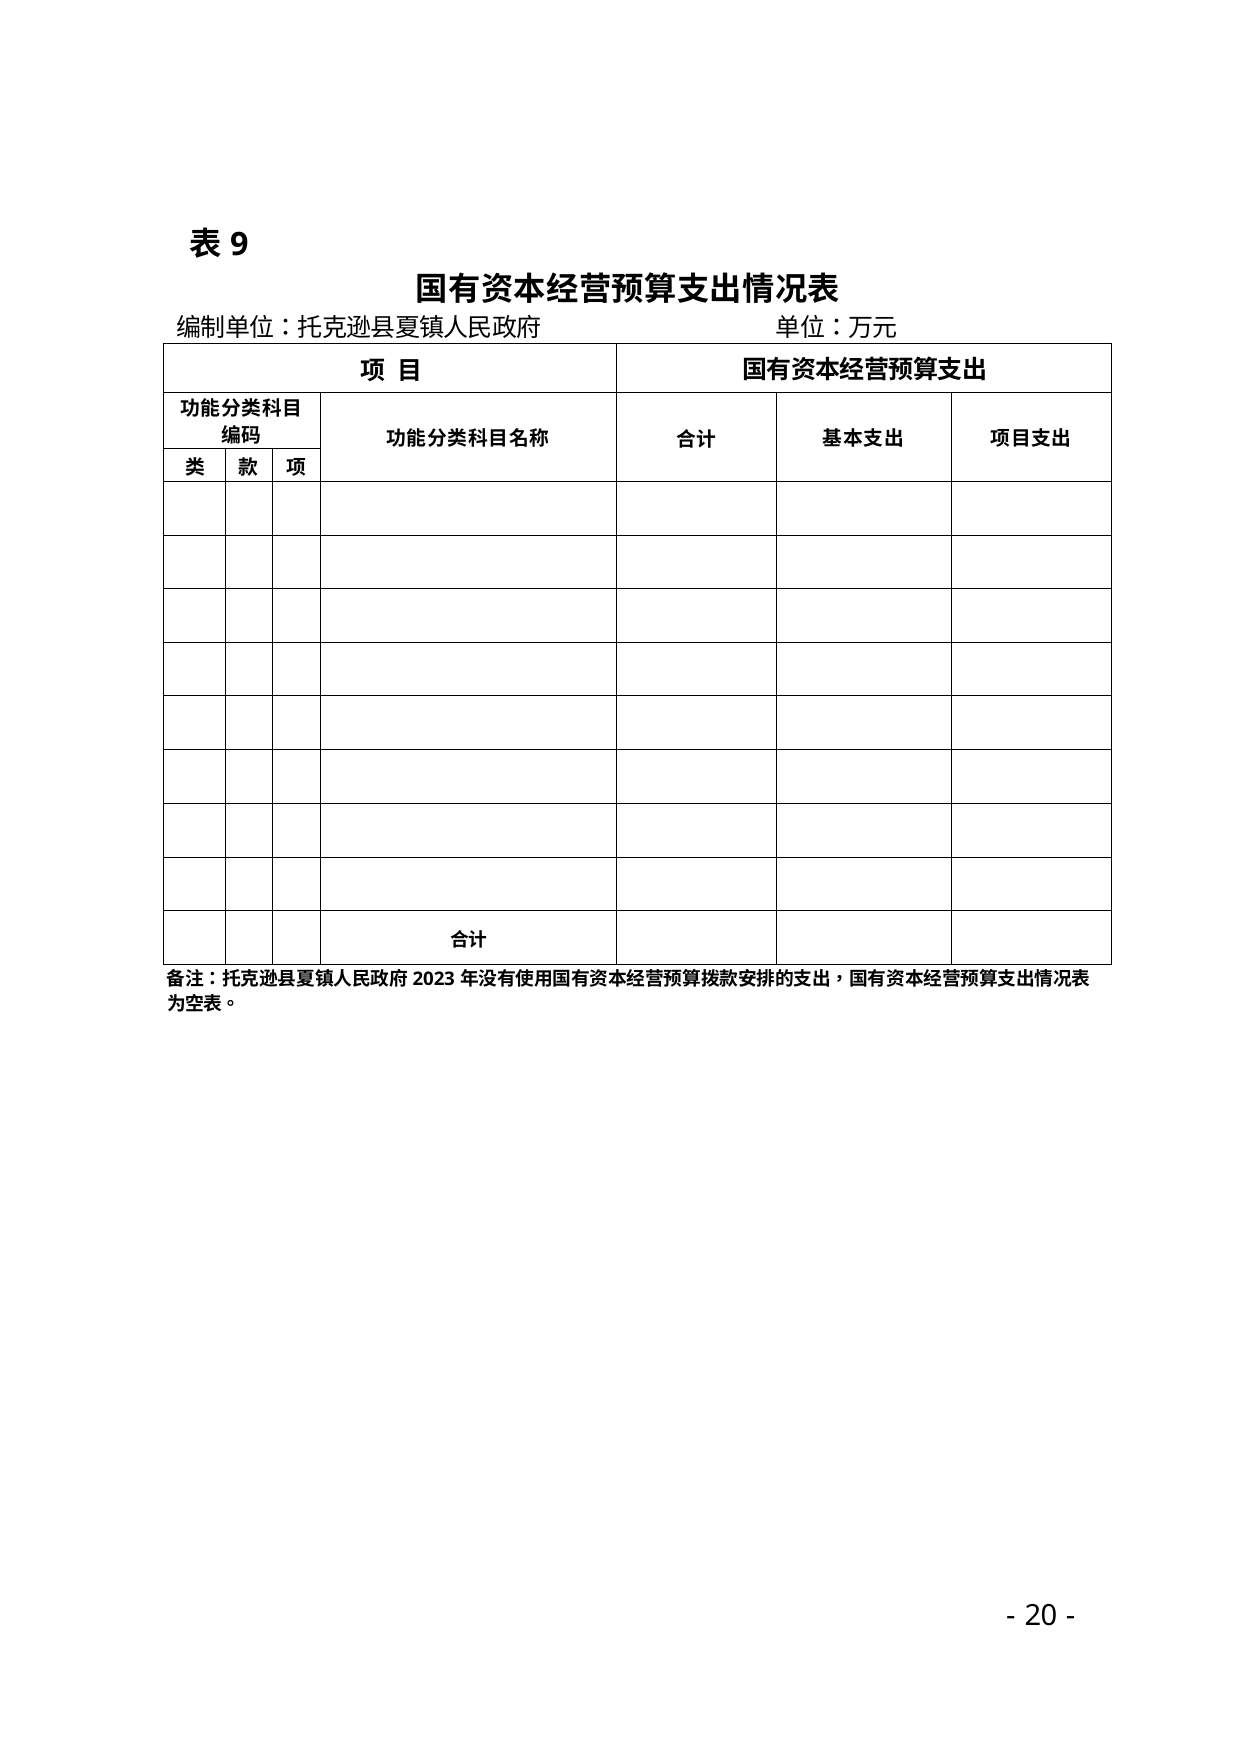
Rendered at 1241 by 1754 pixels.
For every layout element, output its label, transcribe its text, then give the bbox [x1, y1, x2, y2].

table_cell [777, 858, 951, 910]
table_cell [321, 696, 616, 749]
table_cell [226, 804, 272, 856]
table_cell [321, 804, 616, 856]
table_cell [226, 696, 272, 749]
table_cell [952, 482, 1111, 535]
table_header 国有资本经营预算支出 [617, 344, 1111, 392]
table_cell [226, 536, 272, 588]
table_cell [164, 804, 225, 856]
table_cell [617, 643, 776, 695]
table_cell [273, 482, 320, 535]
table_cell [273, 804, 320, 856]
table_cell [273, 643, 320, 695]
table_cell [617, 696, 776, 749]
text 国有资本经营预算支出情况表 [416, 268, 1112, 308]
table_cell [273, 536, 320, 588]
table_cell [777, 536, 951, 588]
table_cell 基本支出 [777, 393, 951, 481]
table_cell [164, 482, 225, 535]
table_cell [777, 589, 951, 642]
table_cell [226, 589, 272, 642]
table_cell [321, 536, 616, 588]
table_cell [952, 858, 1111, 910]
table_cell [952, 589, 1111, 642]
text 表 9 [189, 223, 1112, 264]
table_cell [617, 589, 776, 642]
table_cell [273, 589, 320, 642]
table_cell [164, 911, 225, 964]
table_cell [226, 750, 272, 803]
table_cell [777, 804, 951, 856]
table_cell 合计 [321, 911, 616, 964]
table_cell [273, 696, 320, 749]
table_cell [164, 696, 225, 749]
table_cell [777, 911, 951, 964]
table_cell [952, 643, 1111, 695]
table_cell [777, 643, 951, 695]
text 为空表。 [167, 992, 1112, 1015]
table_cell [777, 750, 951, 803]
table_cell [617, 750, 776, 803]
table_cell [226, 482, 272, 535]
table_cell [952, 804, 1111, 856]
table_cell [226, 911, 272, 964]
table_cell 项目支出 [952, 393, 1111, 481]
table_cell 款 [226, 449, 272, 481]
table_cell [617, 911, 776, 964]
table_cell 项 [273, 449, 320, 481]
text 备注：托克逊县夏镇人民政府 2023 年没有使用国有资本经营预算拨款安排的支出，国有资本经营预算支出情况表 [166, 967, 1112, 990]
table_cell [321, 858, 616, 910]
table_cell [952, 911, 1111, 964]
table_cell [164, 589, 225, 642]
table_cell 功能分类科目 编码 [164, 393, 320, 448]
table_cell [164, 750, 225, 803]
table_cell 合计 [617, 393, 776, 481]
table_cell [617, 804, 776, 856]
table_cell [273, 911, 320, 964]
table_cell 功能分类科目名称 [321, 393, 616, 481]
table_cell [164, 858, 225, 910]
table_cell [777, 482, 951, 535]
table_cell [321, 482, 616, 535]
table_cell [164, 643, 225, 695]
table_cell 类 [164, 449, 225, 481]
table_cell [321, 589, 616, 642]
table_cell [321, 750, 616, 803]
table_cell [321, 643, 616, 695]
table_cell [617, 858, 776, 910]
table_cell [226, 858, 272, 910]
table_cell [952, 696, 1111, 749]
table_cell [952, 750, 1111, 803]
table_cell [952, 536, 1111, 588]
text 编制单位：托克逊县夏镇人民政府 单位：万元 [176, 312, 1112, 342]
table_cell [617, 482, 776, 535]
table_cell [777, 696, 951, 749]
table_header 项 目 [164, 344, 616, 392]
table_cell [226, 643, 272, 695]
table_cell [273, 750, 320, 803]
table_cell [273, 858, 320, 910]
table_cell [617, 536, 776, 588]
table_cell [164, 536, 225, 588]
